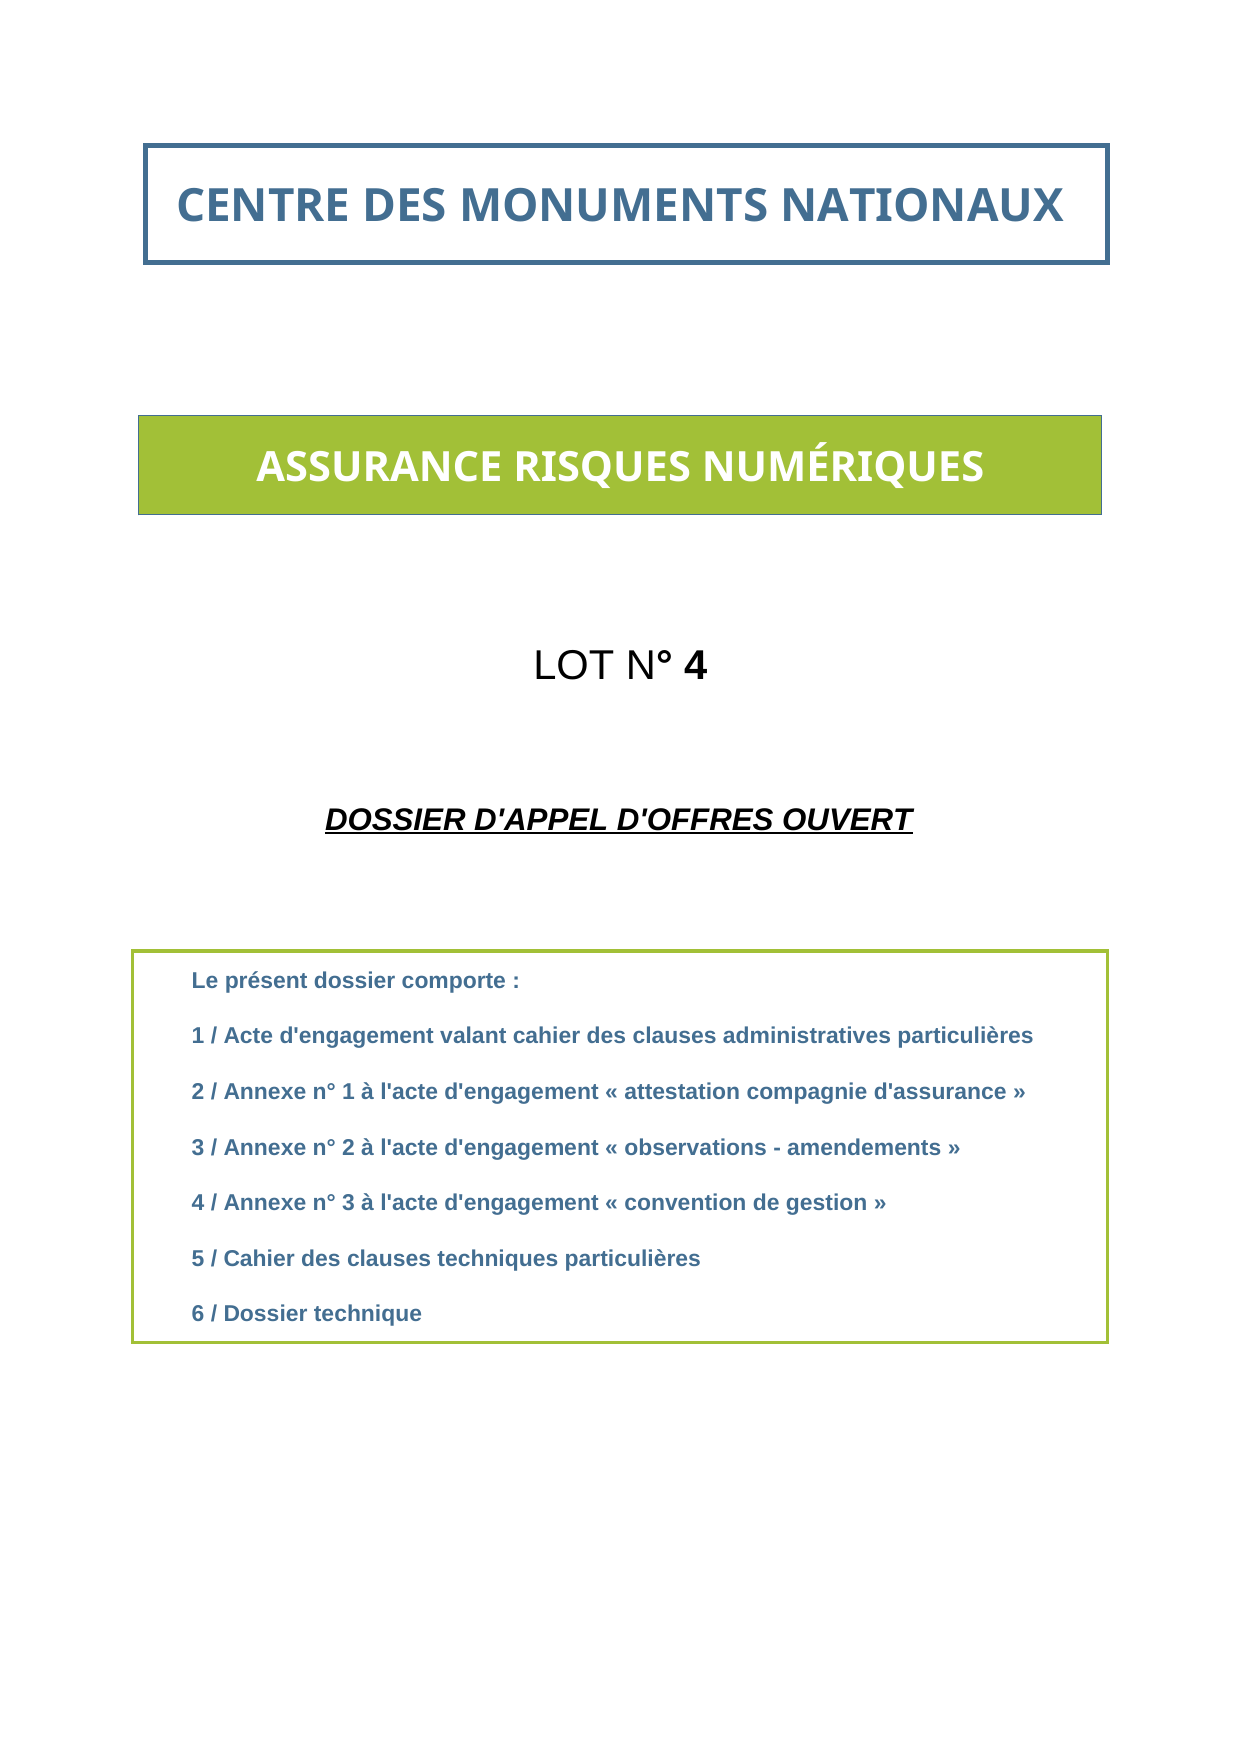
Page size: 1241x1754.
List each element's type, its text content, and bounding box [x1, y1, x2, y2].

text Centre des Monuments Nationaux [148, 148, 1105, 260]
table_cell 3 / Annexe n° 2 à l'acte d'engagement « observations - amendements » [134, 1119, 1106, 1174]
table_cell 1 / Acte d'engagement valant cahier des clauses administratives particulières [134, 1008, 1106, 1063]
text LOT N° 4 [148, 640, 1092, 688]
table_cell 6 / Dossier technique [134, 1286, 1106, 1341]
table_header Le présent dossier comporte : [134, 953, 1106, 1008]
table_cell 5 / Cahier des clauses techniques particulières [134, 1230, 1106, 1286]
table_cell 2 / Annexe n° 1 à l'acte d'engagement « attestation compagnie d'assurance » [134, 1064, 1106, 1119]
text DOSSIER D'APPEL D'OFFRES OUVERT [148, 801, 1092, 837]
text Assurance risques numériques [139, 416, 1101, 514]
table_cell 4 / Annexe n° 3 à l'acte d'engagement « convention de gestion » [134, 1175, 1106, 1230]
